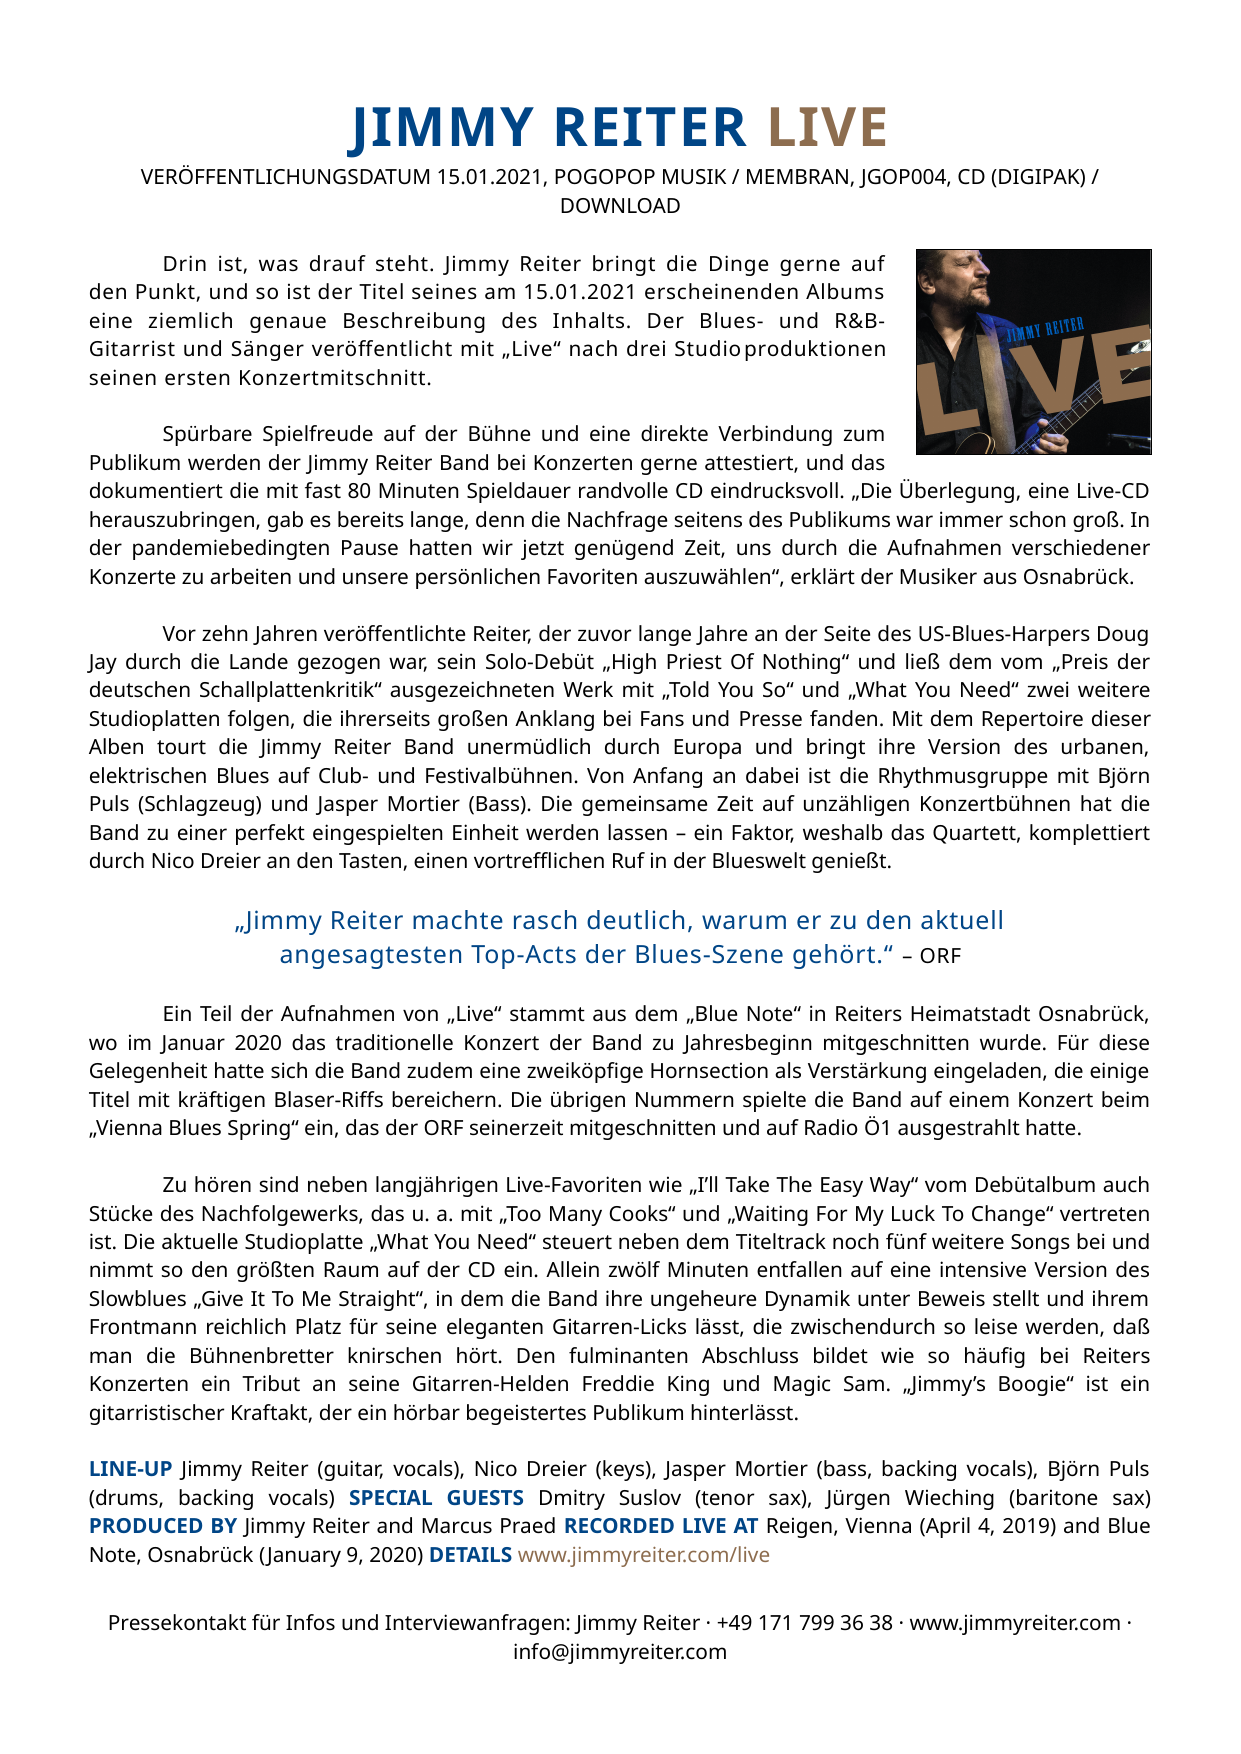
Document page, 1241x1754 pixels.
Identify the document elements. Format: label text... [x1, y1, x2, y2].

text Ein Teil der Aufnahmen von „Live“ stammt aus dem „Blue Note“ in Reiters Heimatstadt Osnabrück, wo im Januar 2020 das traditionelle Konzert der Band zu Jahresbeginn mitgeschnitten wurde. Für diese Gelegenheit hatte sich die Band zudem eine zweiköpfige Hornsection als Verstärkung eingeladen, die einige Titel mit kräftigen Blaser-Riffs bereichern. Die übrigen Nummern spielte die Band auf einem Konzert beim „Vienna Blues Spring“ ein, das der ORF seinerzeit mitgeschnitten und auf Radio Ö1 ausgestrahlt hatte. [88, 999, 1152, 1142]
text LINE-UP Jimmy Reiter (guitar, vocals), Nico Dreier (keys), Jasper Mortier (bass, backing vocals), Björn Puls (drums, backing vocals) SPECIAL GUESTS Dmitry Suslov (tenor sax), Jürgen Wieching (baritone sax) PRODUCED BY Jimmy Reiter and Marcus Praed RECORDED LIVE AT Reigen, Vienna (April 4, 2019) and Blue Note, Osnabrück (January 9, 2020) DETAILS www.jimmyreiter.com/live [88, 1454, 1152, 1568]
text Spürbare Spielfreude auf der Bühne und eine direkte Verbindung zum Publikum werden der Jimmy Reiter Band bei Konzerten gerne attestiert, und das dokumentiert die mit fast 80 Minuten Spieldauer randvolle CD eindrucksvoll. „Die Überlegung, eine Live-CD herauszubringen, gab es bereits lange, denn die Nachfrage seitens des Publikums war immer schon groß. In der pandemiebedingten Pause hatten wir jetzt genügend Zeit, uns durch die Aufnahmen verschiedener Konzerte zu arbeiten und unsere persönlichen Favoriten auszuwählen“, erklärt der Musiker aus Osnabrück. [88, 419, 1152, 590]
text Zu hören sind neben langjährigen Live-Favoriten wie „I’ll Take The Easy Way“ vom Debütalbum auch Stücke des Nachfolgewerks, das u. a. mit „Too Many Cooks“ und „Waiting For My Luck To Change“ vertreten ist. Die aktuelle Studioplatte „What You Need“ steuert neben dem Titeltrack noch fünf weitere Songs bei und nimmt so den größten Raum auf der CD ein. Allein zwölf Minuten entfallen auf eine intensive Version des Slowblues „Give It To Me Straight“, in dem die Band ihre ungeheure Dynamik unter Beweis stellt und ihrem Frontmann reichlich Platz für seine eleganten Gitarren-Licks lässt, die zwischendurch so leise werden, daß man die Bühnenbretter knirschen hört. Den fulminanten Abschluss bildet wie so häufig bei Reiters Konzerten ein Tribut an seine Gitarren-Helden Freddie King und Magic Sam. „Jimmy’s Boogie“ ist ein gitarristischer Kraftakt, der ein hörbar begeistertes Publikum hinterlässt. [88, 1170, 1152, 1426]
picture [917, 250, 1151, 454]
title JIMMY REITER LIVE [88, 88, 1152, 162]
text „Jimmy Reiter machte rasch deutlich, warum er zu den aktuell angesagtesten Top-Acts der Blues-Szene gehört.“ – ORF [88, 903, 1152, 971]
text Drin ist, was drauf steht. Jimmy Reiter bringt die Dinge gerne auf den Punkt, und so ist der Titel seines am 15.01.2021 erscheinenden Albums eine ziemlich genaue Beschreibung des Inhalts. Der Blues- und R&B-Gitarrist und Sänger veröffentlicht mit „Live“ nach drei Studioproduktionen seinen ersten Konzertmitschnitt. [88, 249, 916, 391]
text Vor zehn Jahren veröffentlichte Reiter, der zuvor lange Jahre an der Seite des US-Blues-Harpers Doug Jay durch die Lande gezogen war, sein Solo-Debüt „High Priest Of Nothing“ und ließ dem vom „Preis der deutschen Schallplattenkritik“ ausgezeichneten Werk mit „Told You So“ und „What You Need“ zwei weitere Studioplatten folgen, die ihrerseits großen Anklang bei Fans und Presse fanden. Mit dem Repertoire dieser Alben tourt die Jimmy Reiter Band unermüdlich durch Europa und bringt ihre Version des urbanen, elektrischen Blues auf Club- und Festivalbühnen. Von Anfang an dabei ist die Rhythmusgruppe mit Björn Puls (Schlagzeug) und Jasper Mortier (Bass). Die gemeinsame Zeit auf unzähligen Konzertbühnen hat die Band zu einer perfekt eingespielten Einheit werden lassen – ein Faktor, weshalb das Quartett, komplettiert durch Nico Dreier an den Tasten, einen vortrefflichen Ruf in der Blueswelt genießt. [88, 619, 1152, 874]
text Veröffentlichungsdatum 15.01.2021, PogoPop Musik / Membran, JGOP004, CD (Digipak) / Download [88, 162, 1152, 219]
